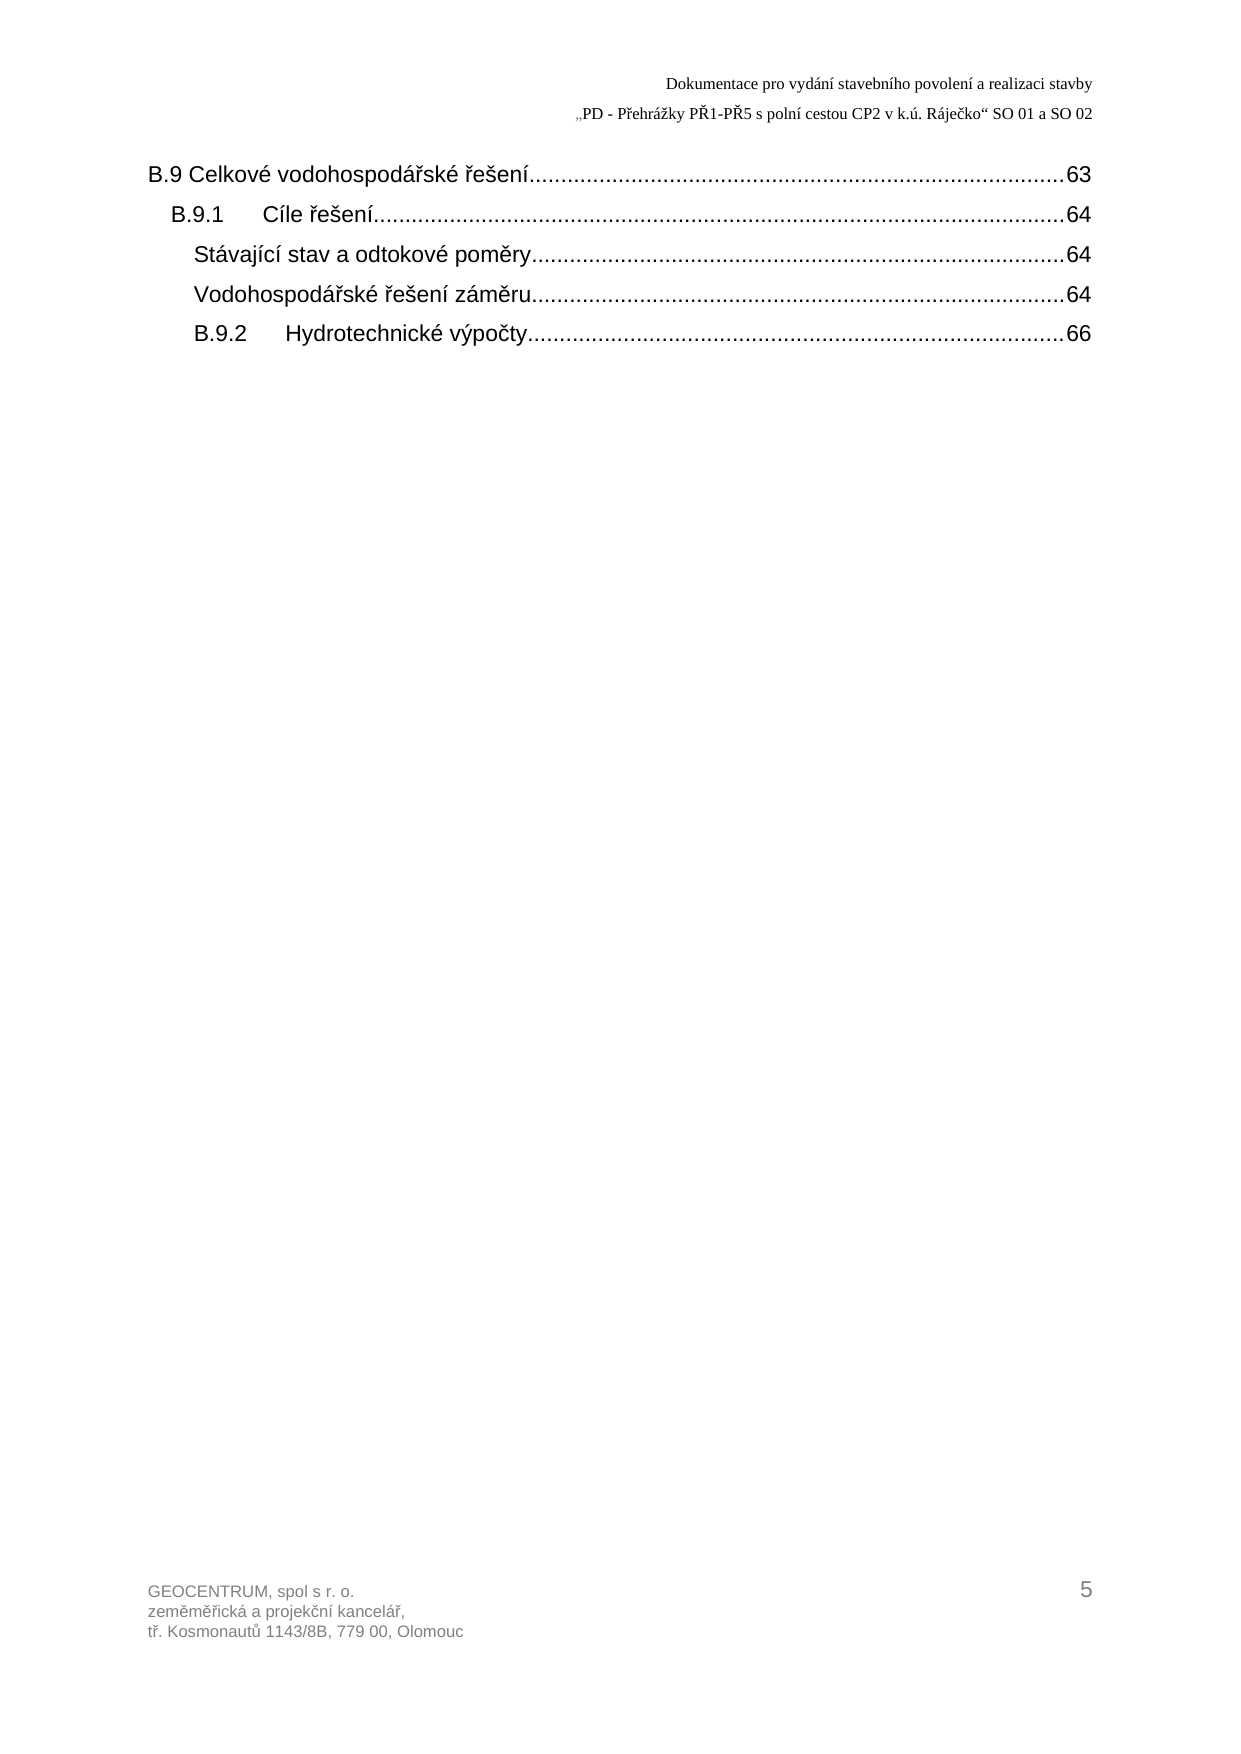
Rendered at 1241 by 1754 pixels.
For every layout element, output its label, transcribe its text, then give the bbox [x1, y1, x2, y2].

text Stávající stav a odtokové poměry 64 [193, 241, 1092, 267]
text Vodohospodářské řešení záměru 64 [193, 281, 1092, 307]
text B.9 Celkové vodohospodářské řešení 63 [148, 161, 1092, 188]
text B.9.1 Cíle řešení 64 [171, 201, 1092, 227]
text B.9.2 Hydrotechnické výpočty 66 [193, 320, 1092, 346]
